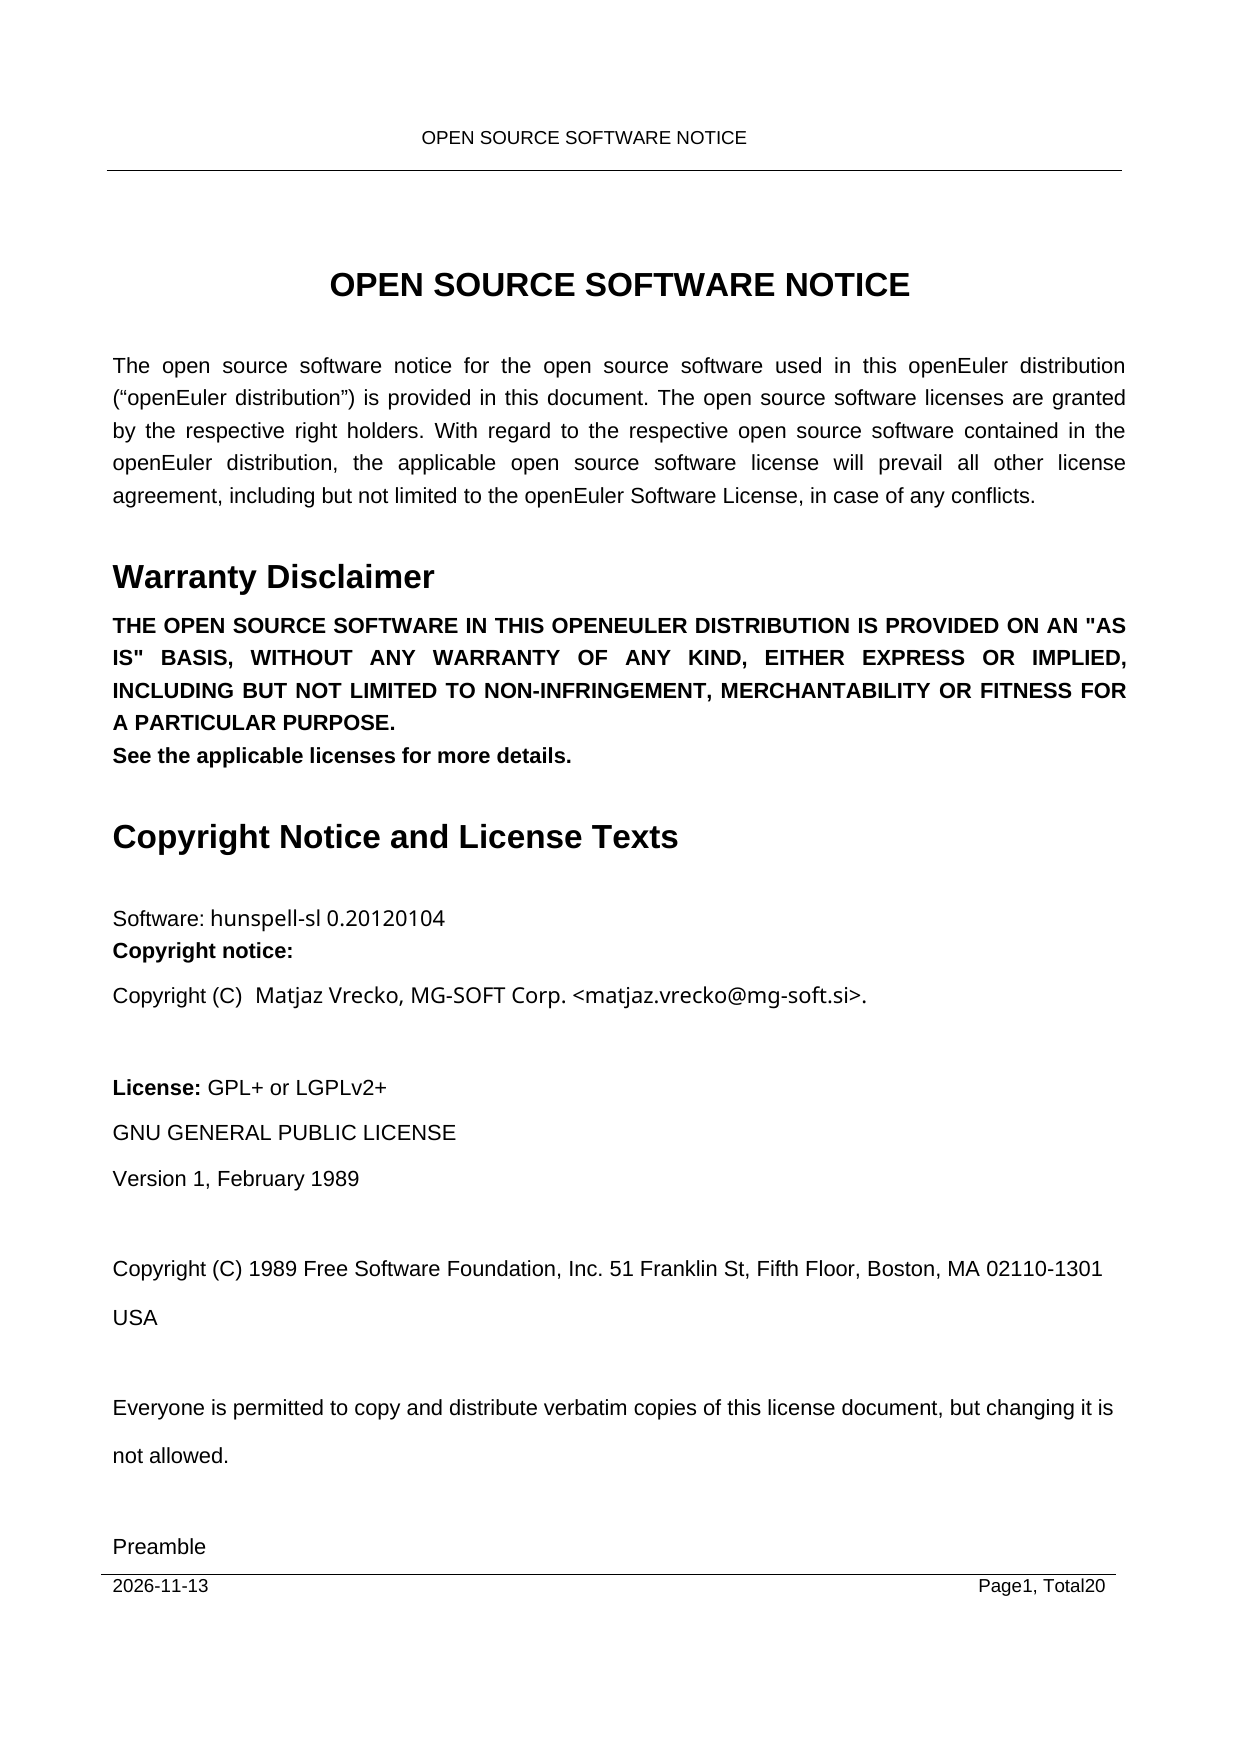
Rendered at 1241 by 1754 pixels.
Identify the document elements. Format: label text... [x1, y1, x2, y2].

text Copyright (C) 1989 Free Software Foundation, Inc. 51 Franklin St, Fifth Floor, Boston, MA 02110-1301 USA [112, 1252, 1128, 1333]
text OPEN SOURCE SOFTWARE NOTICE [112, 251, 1128, 316]
text Warranty Disclaimer [112, 544, 1128, 609]
text Copyright (C) Matjaz Vrecko, MG-SOFT Corp. <matjaz.vrecko@mg-soft.si>. [112, 979, 1128, 1012]
text License: GPL+ or LGPLv2+ [112, 1072, 1128, 1104]
text Software: hunspell-sl 0.20120104 [112, 901, 1128, 934]
text The open source software notice for the open source software used in this openEuler distribution (“openEuler distribution”) is provided in this document. The open source software licenses are granted by the respective right holders. With regard to the respective open source software contained in the openEuler distribution, the applicable open source software license will prevail all other license agreement, including but not limited to the openEuler Software License, in case of any conflicts. [112, 349, 1128, 511]
text Preamble [112, 1530, 1128, 1562]
text Everyone is permitted to copy and distribute verbatim copies of this license document, but changing it is not allowed. [112, 1391, 1128, 1472]
text GNU GENERAL PUBLIC LICENSE [112, 1117, 1128, 1149]
text Copyright Notice and License Texts [112, 804, 1128, 869]
text THE OPEN SOURCE SOFTWARE IN THIS OPENEULER DISTRIBUTION IS PROVIDED ON AN "AS IS" BASIS, WITHOUT ANY WARRANTY OF ANY KIND, EITHER EXPRESS OR IMPLIED, INCLUDING BUT NOT LIMITED TO NON-INFRINGEMENT, MERCHANTABILITY OR FITNESS FOR A PARTICULAR PURPOSE. See the applicable licenses for more details. [112, 609, 1128, 771]
text Version 1, February 1989 [112, 1162, 1128, 1194]
text Copyright notice: [112, 934, 1128, 966]
